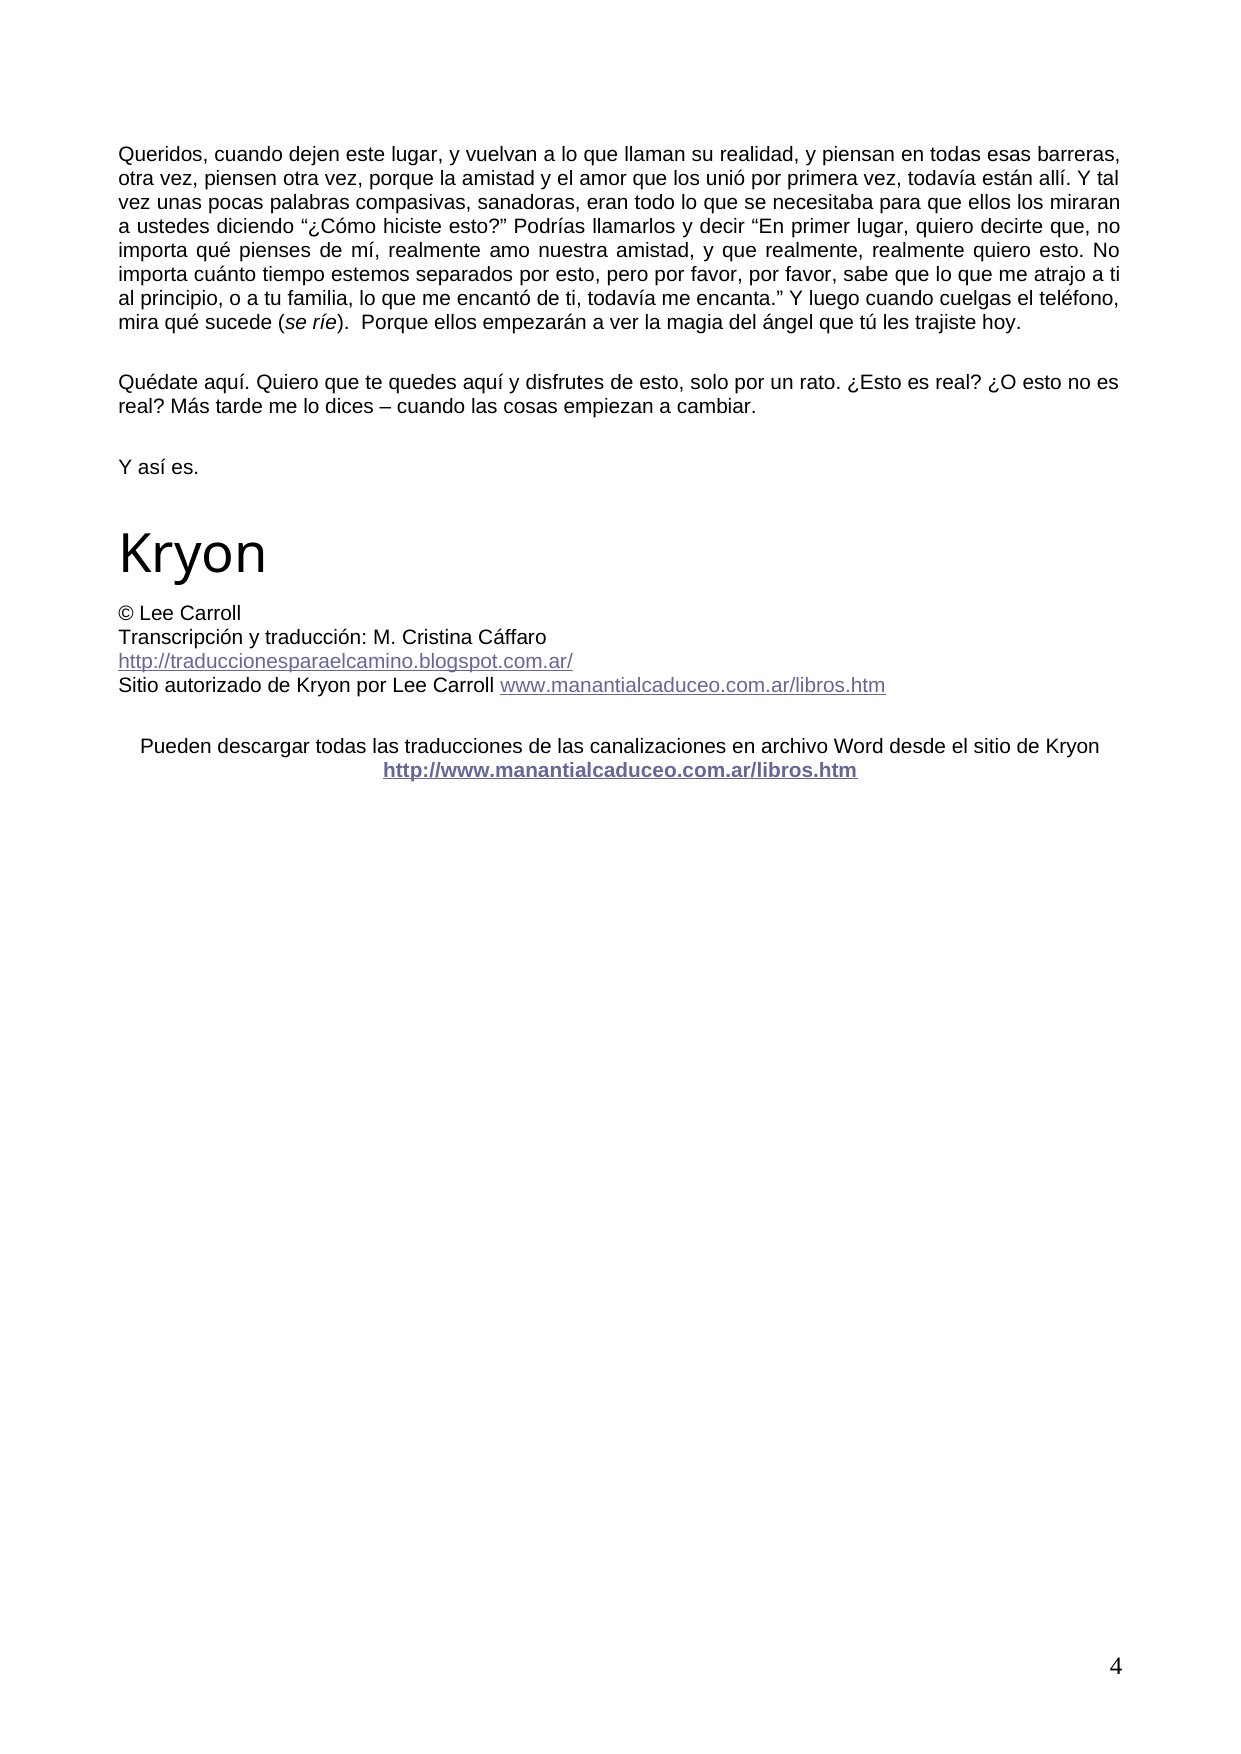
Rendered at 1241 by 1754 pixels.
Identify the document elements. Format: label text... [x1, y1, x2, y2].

text Quédate aquí. Quiero que te quedes aquí y disfrutes de esto, solo por un rato. ¿Esto es real? ¿O esto no es real? Más tarde me lo dices – cuando las cosas empiezan a cambiar. [118, 346, 1122, 418]
text Kryon [118, 491, 1122, 589]
text Pueden descargar todas las traducciones de las canalizaciones en archivo Word desde el sitio de Kryon http://www.manantialcaduceo.com.ar/libros.htm [118, 733, 1122, 781]
text © Lee Carroll Transcripción y traducción: M. Cristina Cáffaro http://traduccionesparaelcamino.blogspot.com.ar/ Sitio autorizado de Kryon por Lee Carroll www.manantialcaduceo.com.ar/libros.htm [118, 601, 1122, 697]
text Y así es. [118, 431, 1122, 478]
text Queridos, cuando dejen este lugar, y vuelvan a lo que llaman su realidad, y piensan en todas esas barreras, otra vez, piensen otra vez, porque la amistad y el amor que los unió por primera vez, todavía están allí. Y tal vez unas pocas palabras compasivas, sanadoras, eran todo lo que se necesitaba para que ellos los miraran a ustedes diciendo “¿Cómo hiciste esto?” Podrías llamarlos y decir “En primer lugar, quiero decirte que, no importa qué pienses de mí, realmente amo nuestra amistad, y que realmente, realmente quiero esto. No importa cuánto tiempo estemos separados por esto, pero por favor, por favor, sabe que lo que me atrajo a ti al principio, o a tu familia, lo que me encantó de ti, todavía me encanta.” Y luego cuando cuelgas el teléfono, mira qué sucede (se ríe). Porque ellos empezarán a ver la magia del ángel que tú les trajiste hoy. [118, 118, 1122, 334]
